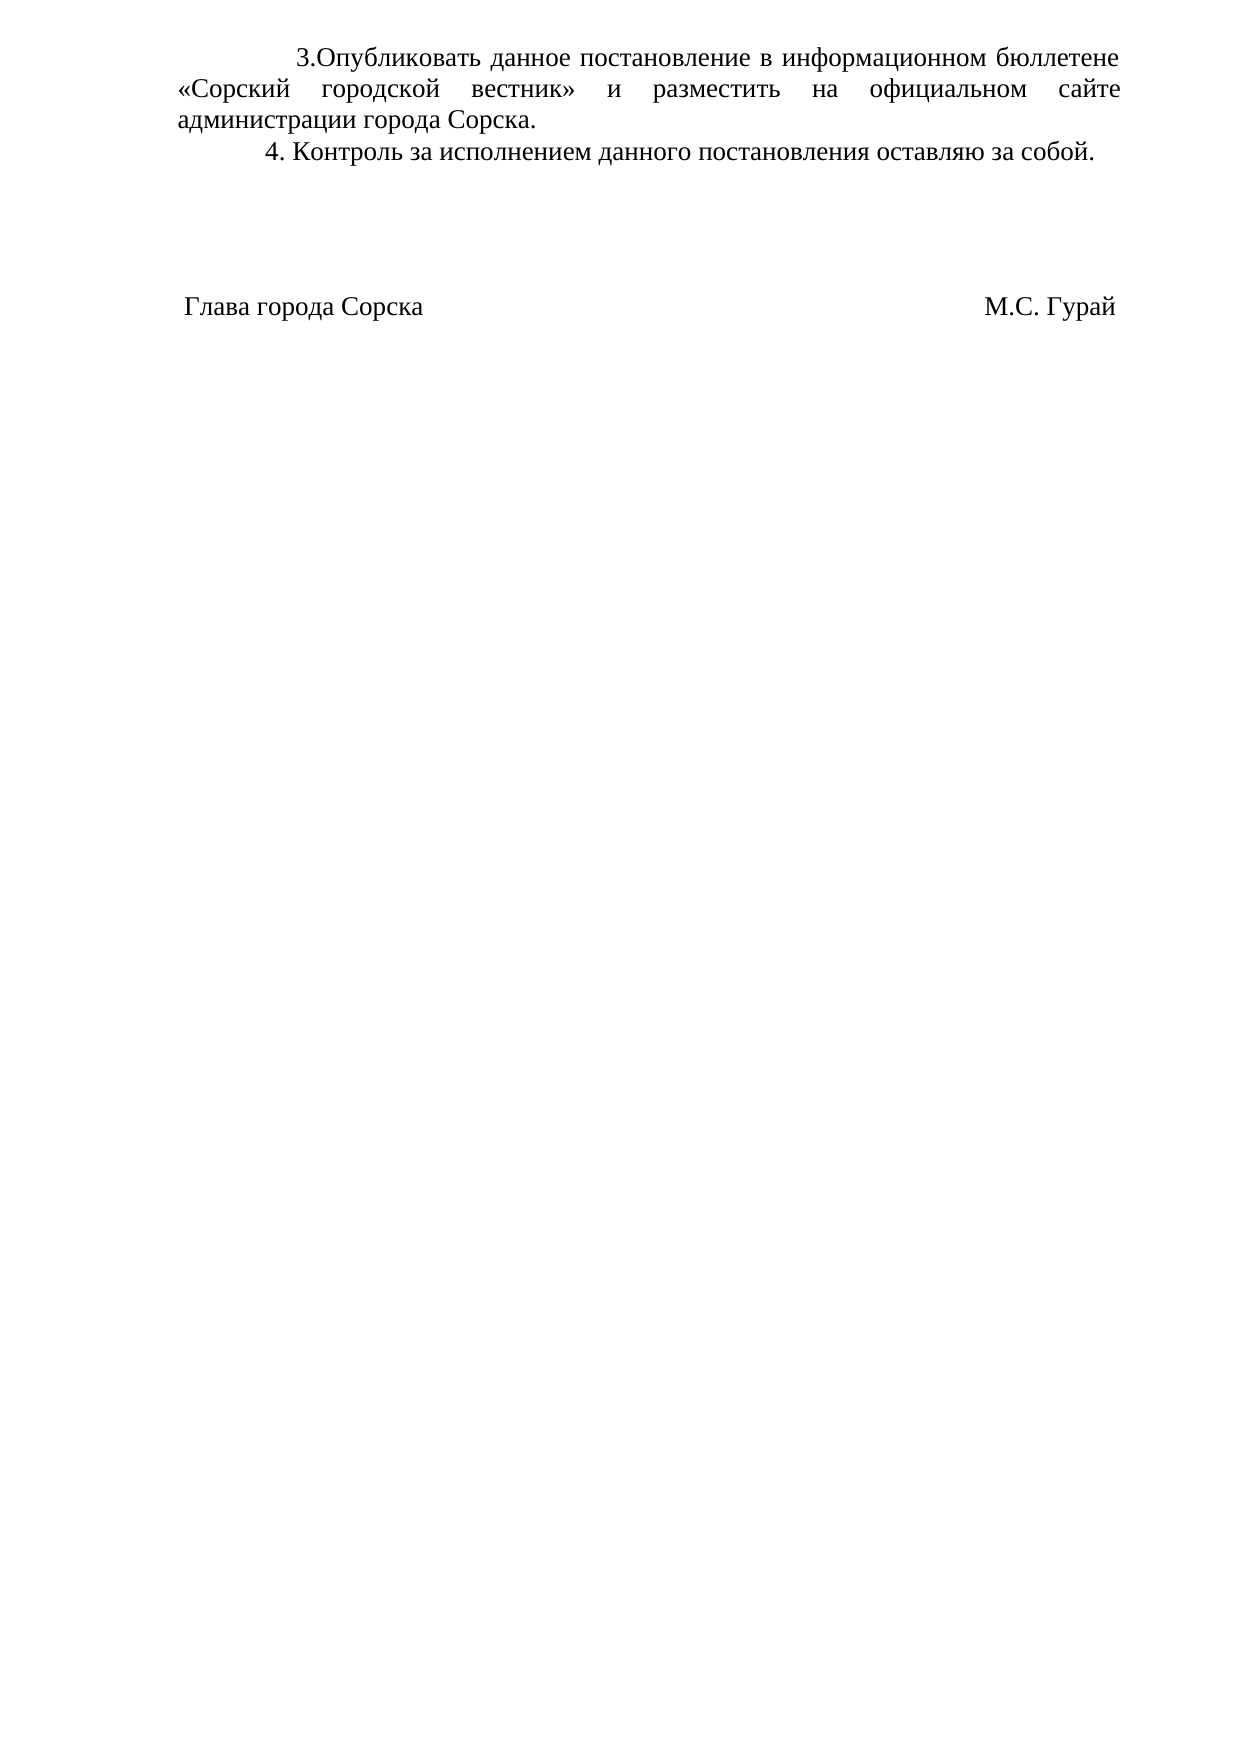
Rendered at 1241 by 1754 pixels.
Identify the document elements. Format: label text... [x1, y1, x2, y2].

text 3.Опубликовать данное постановление в информационном бюллетене «Сорский городской вестник» и разместить на официальном сайте администрации города Сорска. [177, 41, 1122, 135]
text Глава города Сорска М.С. Гурай [177, 291, 1122, 322]
text 4. Контроль за исполнением данного постановления оставляю за собой. [177, 135, 1122, 166]
